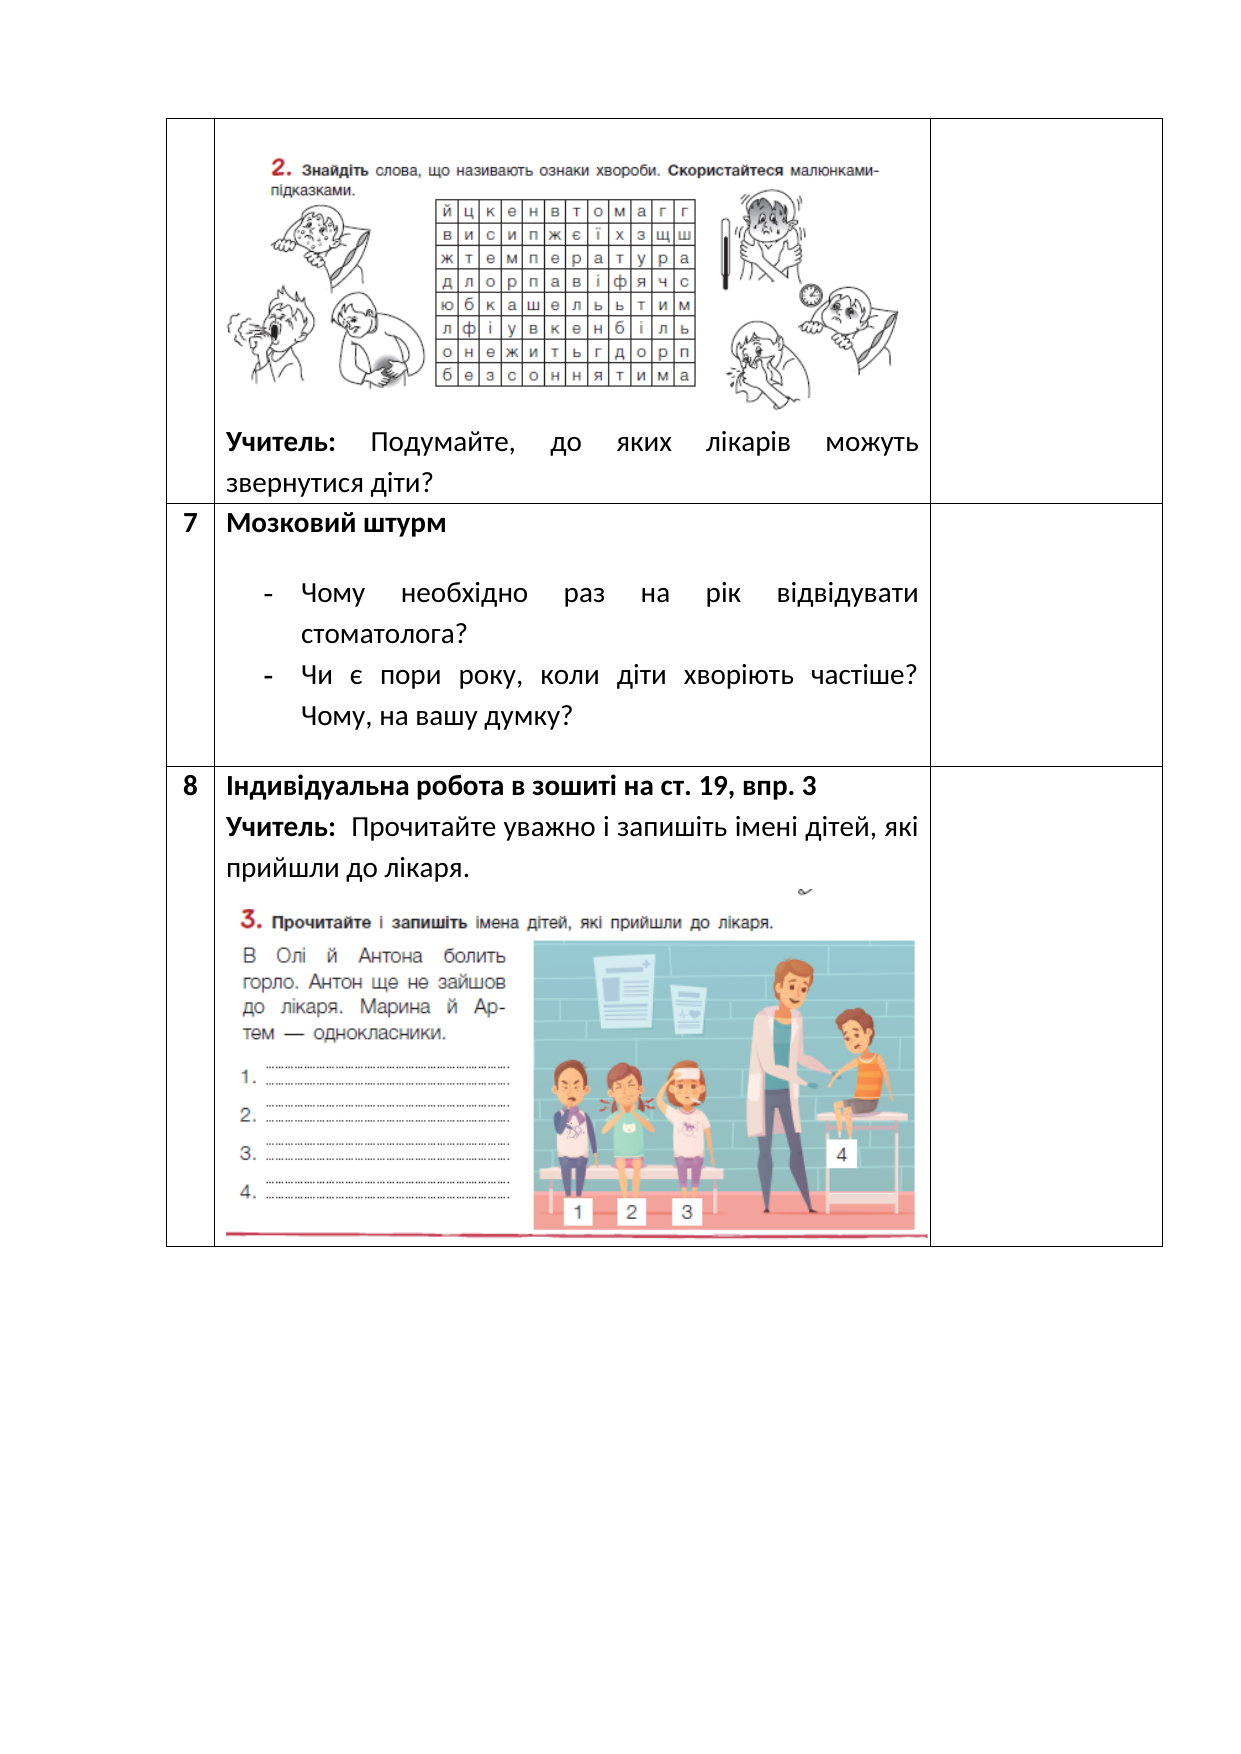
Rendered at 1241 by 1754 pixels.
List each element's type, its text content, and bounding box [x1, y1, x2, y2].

table_cell 6 [167, 119, 214, 503]
table_cell 7 [167, 504, 214, 766]
table_cell [931, 767, 1162, 1246]
table_cell Мозковий штурм Чому необхідно раз на рік відвідувати стоматолога? Чи є пори року, коли діти хворіють частіше? Чому, на вашу думку? [215, 504, 930, 766]
table_cell Індивідуальна робота в зошиті на ст. 19, впр. 3 Учитель: Прочитайте уважно і запишіть імені дітей, які прийшли до лікаря. [215, 767, 930, 1246]
picture [225, 889, 928, 1242]
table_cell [215, 119, 930, 503]
table_cell 8 [167, 767, 214, 1246]
table_cell [931, 504, 1162, 766]
table_cell [931, 119, 1162, 503]
picture [225, 148, 909, 419]
